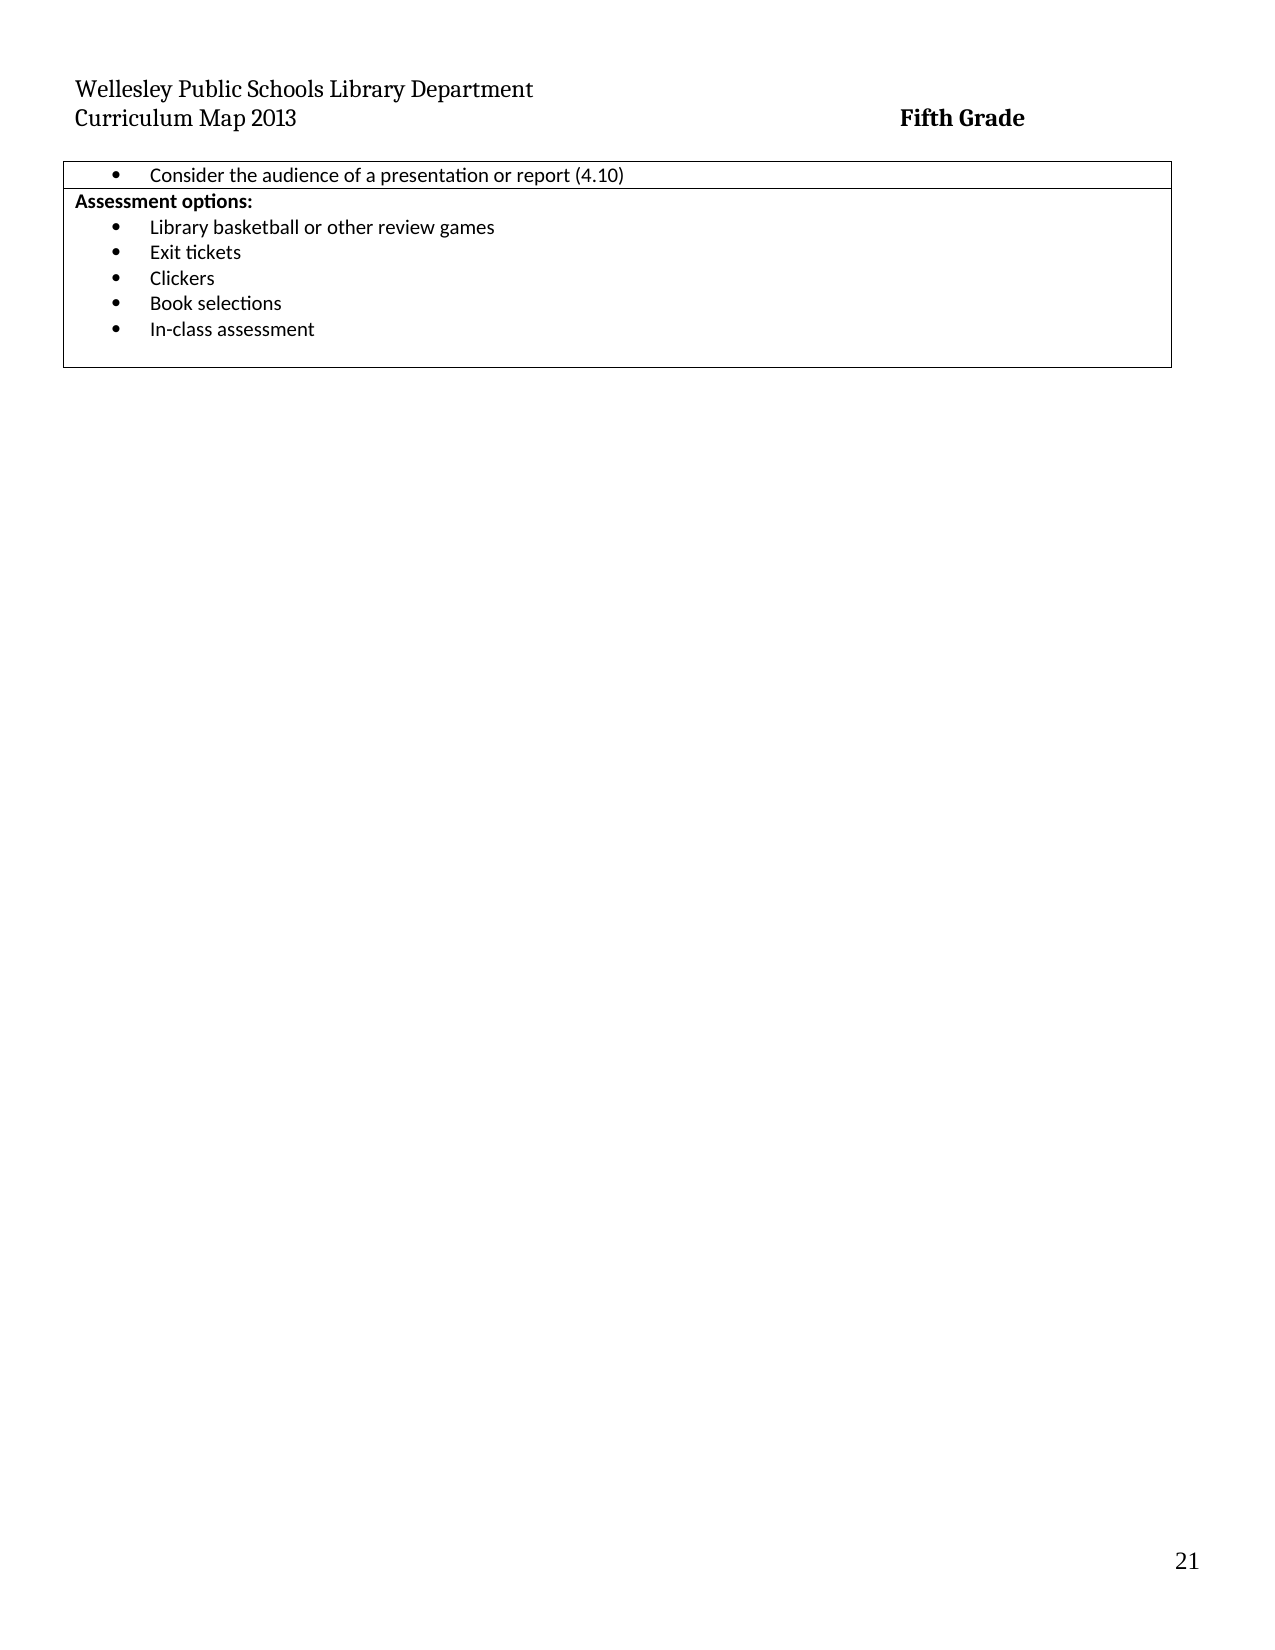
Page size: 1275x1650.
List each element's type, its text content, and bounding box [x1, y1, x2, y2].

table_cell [64, 162, 1171, 188]
table_cell Assessment options: Library basketball or other review games Exit tickets Clickers Book selections In-class assessment [64, 189, 1171, 367]
